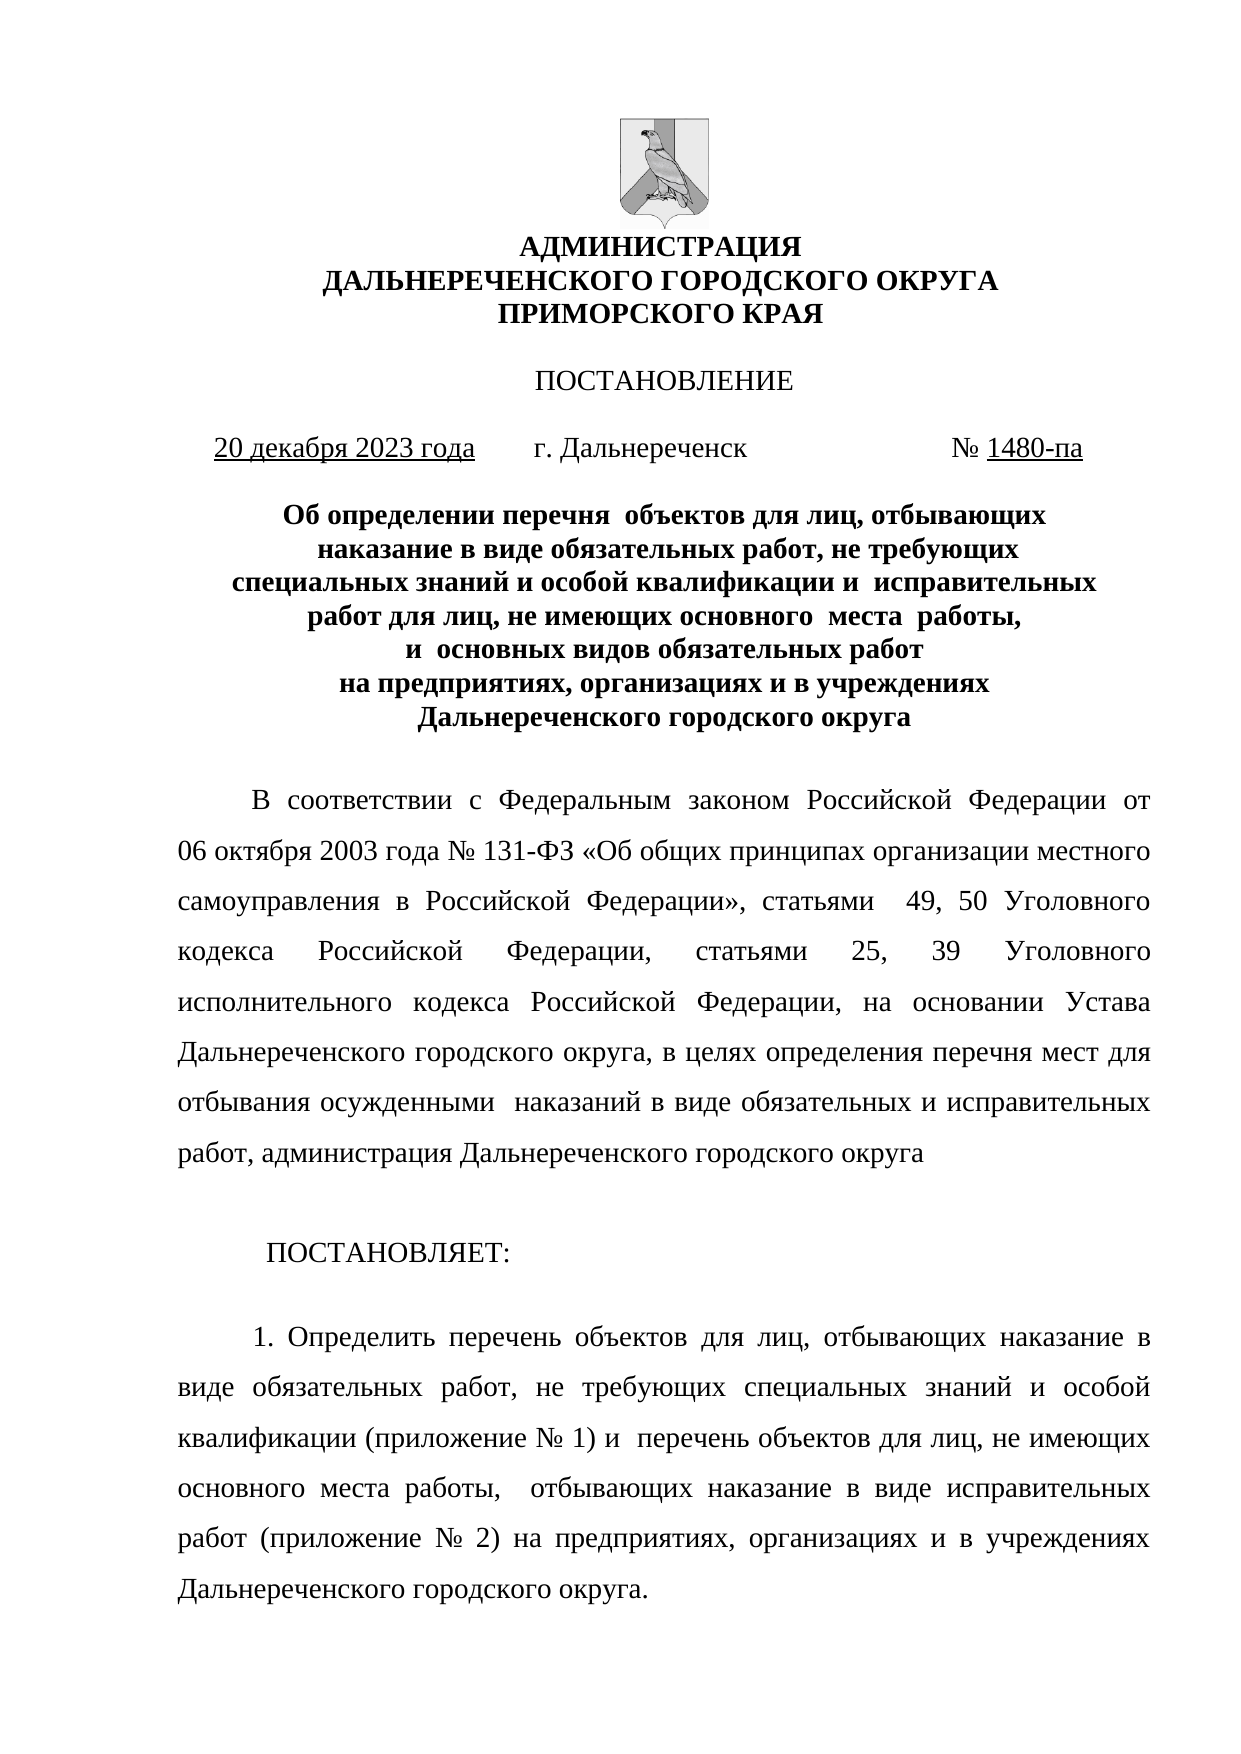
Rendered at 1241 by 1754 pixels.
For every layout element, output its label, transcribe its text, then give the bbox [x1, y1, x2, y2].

text ДАЛЬНЕРЕЧЕНСКОГО ГОРОДСКОГО ОКРУГА [177, 263, 1144, 296]
text на предприятиях, организациях и в учреждениях [177, 665, 1152, 699]
text ПРИМОРСКОГО КРАЯ [177, 296, 1144, 330]
text ПОСТАНОВЛЕНИЕ [177, 363, 1152, 397]
text АДМИНИСТРАЦИЯ [177, 229, 1144, 263]
text 1. Определить перечень объектов для лиц, отбывающих наказание в виде обязательных работ, не требующих специальных знаний и особой квалификации (приложение № 1) и перечень объектов для лиц, не имеющих основного места работы, отбывающих наказание в виде исправительных работ (приложение № 2) на предприятиях, организациях и в учреждениях Дальнереченского городского округа. [177, 1319, 1152, 1604]
text наказание в виде обязательных работ, не требующих [177, 531, 1152, 564]
text В соответствии с Федеральным законом Российской Федерации от 06 октября № 131-ФЗ «Об общих принципах организации местного самоуправления в Российской Федерации», статьями 49, 50 Уголовного кодекса Российской Федерации, статьями 25, 39 Уголовного исполнительного кодекса Российской Федерации, на основании Устава Дальнереченского городского округа, в целях определения перечня мест для отбывания осужденными наказаний в виде обязательных и исправительных работ, администрация Дальнереченского городского округа [177, 782, 1152, 1168]
text и основных видов обязательных работ [177, 632, 1152, 665]
text Об определении перечня объектов для лиц, отбывающих [177, 497, 1152, 531]
text Дальнереченского городского округа [177, 699, 1152, 732]
text ПОСТАНОВЛЯЕТ: [177, 1235, 1152, 1269]
picture [620, 118, 709, 229]
text специальных знаний и особой квалификации и исправительных [177, 564, 1152, 598]
text 20 декабря 2023 года г. Дальнереченск № 1480-па [177, 430, 1152, 464]
text работ для лиц, не имеющих основного места работы, [177, 598, 1152, 632]
